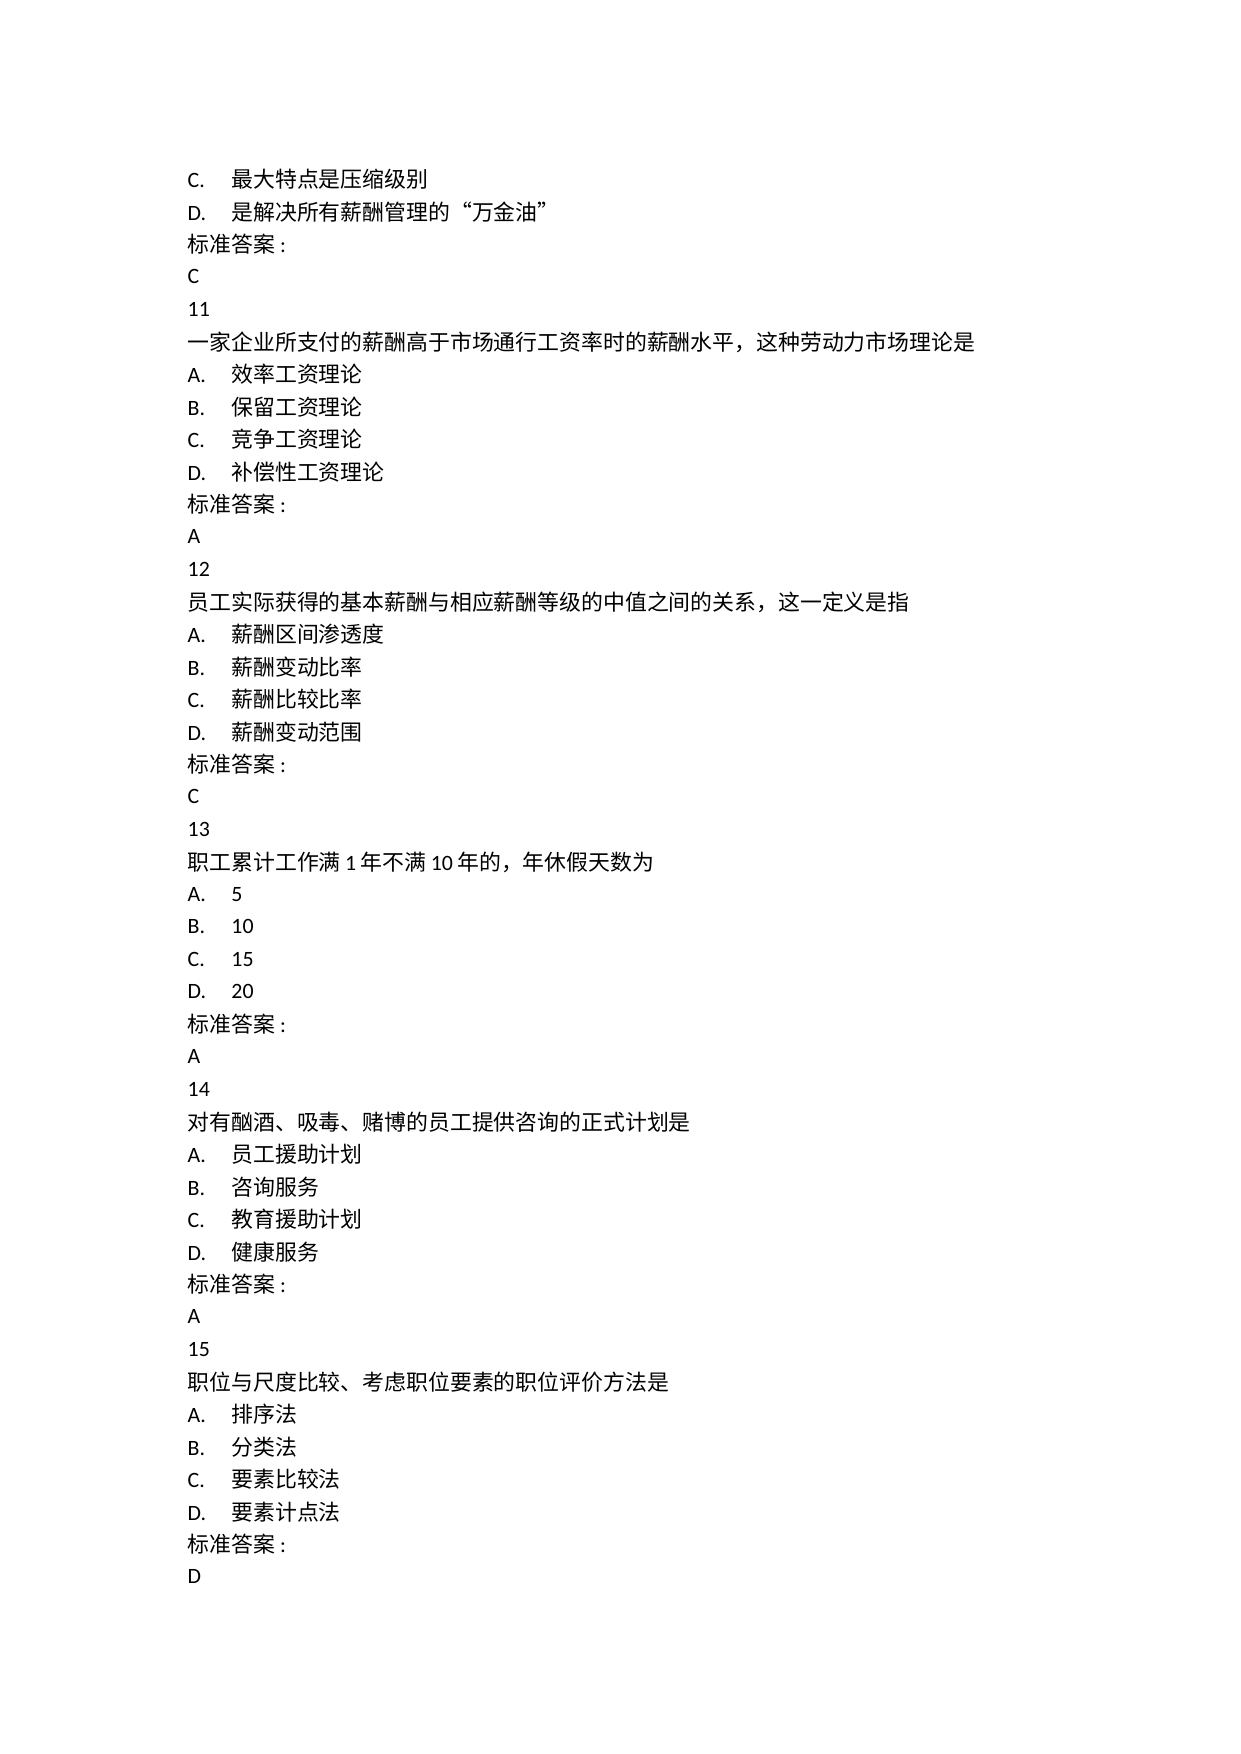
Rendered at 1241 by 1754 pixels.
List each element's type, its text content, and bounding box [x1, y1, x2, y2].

text C [187, 259, 1053, 292]
text 职位与尺度比较、考虑职位要素的职位评价方法是 [187, 1364, 1053, 1397]
text 标准答案 : [187, 747, 1053, 779]
text A. 薪酬区间渗透度 [187, 617, 1053, 649]
text 一家企业所支付的薪酬高于市场通行工资率时的薪酬水平，这种劳动力市场理论是 [187, 324, 1053, 357]
text 标准答案 : [187, 227, 1053, 259]
text C. 最大特点是压缩级别 [187, 162, 1053, 194]
text 标准答案 : [187, 487, 1053, 519]
text A [187, 1299, 1053, 1332]
text 15 [187, 1332, 1053, 1364]
text 员工实际获得的基本薪酬与相应薪酬等级的中值之间的关系，这一定义是指 [187, 584, 1053, 617]
text B. 10 [187, 909, 1053, 942]
text 14 [187, 1072, 1053, 1104]
text C. 要素比较法 [187, 1462, 1053, 1494]
text 职工累计工作满1年不满10年的，年休假天数为 [187, 844, 1053, 877]
text C. 薪酬比较比率 [187, 682, 1053, 714]
text A. 排序法 [187, 1397, 1053, 1429]
text B. 薪酬变动比率 [187, 649, 1053, 682]
text D [187, 1559, 1053, 1592]
text 13 [187, 812, 1053, 844]
text 12 [187, 552, 1053, 584]
text 对有酗酒、吸毒、赌博的员工提供咨询的正式计划是 [187, 1104, 1053, 1137]
text A [187, 519, 1053, 552]
text 11 [187, 292, 1053, 324]
text C [187, 779, 1053, 812]
text D. 补偿性工资理论 [187, 454, 1053, 487]
text D. 薪酬变动范围 [187, 714, 1053, 747]
text A. 员工援助计划 [187, 1137, 1053, 1169]
text B. 分类法 [187, 1429, 1053, 1462]
text 标准答案 : [187, 1527, 1053, 1559]
text D. 要素计点法 [187, 1494, 1053, 1527]
text A. 效率工资理论 [187, 357, 1053, 389]
text C. 15 [187, 942, 1053, 974]
text A [187, 1039, 1053, 1072]
text 标准答案 : [187, 1267, 1053, 1299]
text C. 教育援助计划 [187, 1202, 1053, 1234]
text 标准答案 : [187, 1007, 1053, 1039]
text A. 5 [187, 877, 1053, 909]
text D. 20 [187, 974, 1053, 1007]
text D. 是解决所有薪酬管理的“万金油” [187, 194, 1053, 227]
text B. 咨询服务 [187, 1169, 1053, 1202]
text D. 健康服务 [187, 1234, 1053, 1267]
text B. 保留工资理论 [187, 389, 1053, 422]
text C. 竞争工资理论 [187, 422, 1053, 454]
